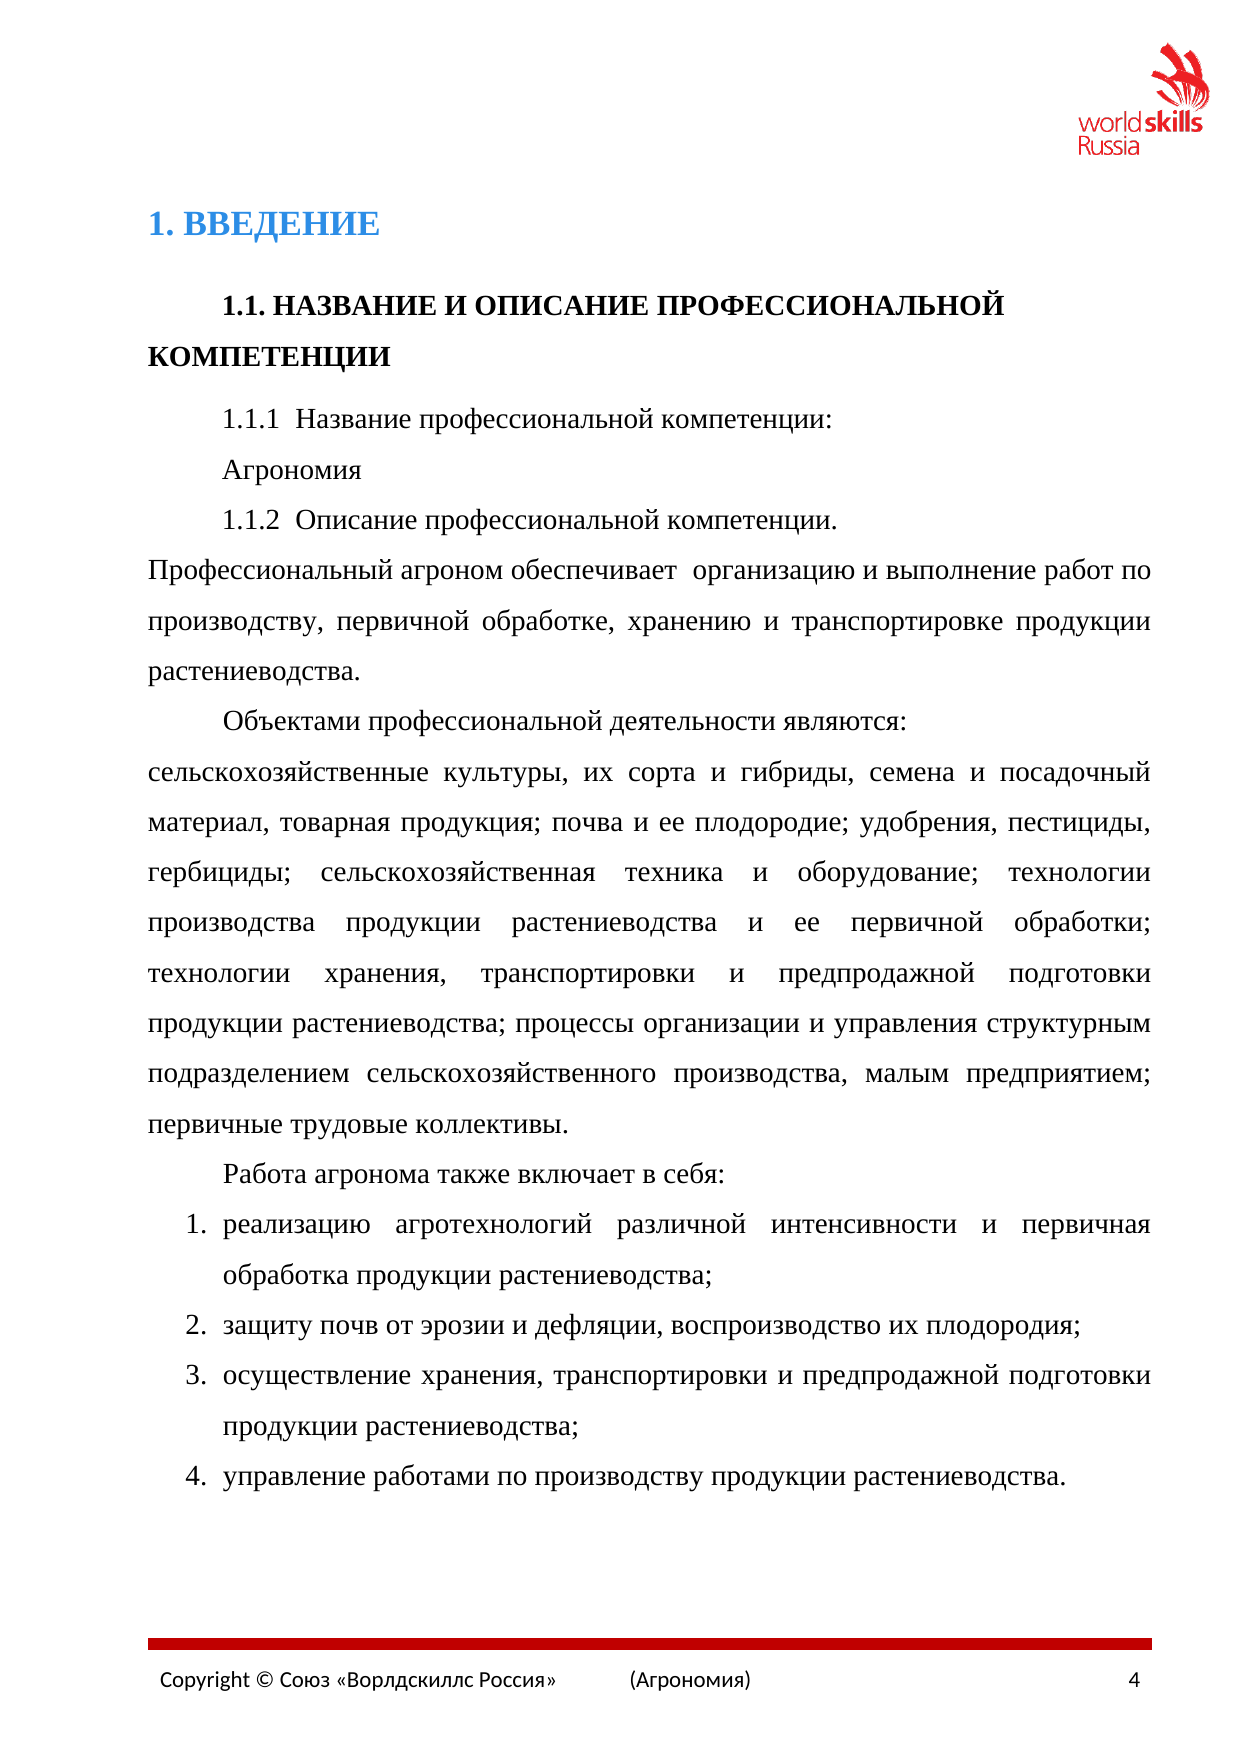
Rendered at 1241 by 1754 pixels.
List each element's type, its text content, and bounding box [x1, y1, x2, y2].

text 1. ВВЕДЕНИЕ [148, 202, 1152, 243]
text 1.1.1 Название профессиональной компетенции: [148, 401, 1152, 435]
text 1.1. Название и описание профессиональной компетенции [148, 288, 1152, 372]
list управление работами по производству продукции растениеводства. [185, 1458, 1152, 1492]
text Объектами профессиональной деятельности являются: [148, 703, 1152, 737]
text сельскохозяйственные культуры, их сорта и гибриды, семена и посадочный материал, товарная продукция; почва и ее плодородие; удобрения, пестициды, гербициды; сельскохозяйственная техника и оборудование; технологии производства продукции растениеводства и ее первичной обработки; технологии хранения, транспортировки и предпродажной подготовки продукции растениеводства; процессы организации и управления структурным подразделением сельскохозяйственного производства, малым предприятием; первичные трудовые коллективы. [148, 754, 1152, 1139]
text 1.1.2 Описание профессиональной компетенции. [148, 502, 1152, 536]
list защиту почв от эрозии и дефляции, воспроизводство их плодородия; [185, 1307, 1152, 1341]
text Агрономия [148, 452, 1152, 485]
list реализацию агротехнологий различной интенсивности и первичная обработка продукции растениеводства; [185, 1206, 1152, 1290]
list осуществление хранения, транспортировки и предпродажной подготовки продукции растениеводства; [185, 1357, 1152, 1441]
text Работа агронома также включает в себя: [148, 1156, 1152, 1190]
text Профессиональный агроном обеспечивает организацию и выполнение работ по производству, первичной обработке, хранению и транспортировке продукции растениеводства. [148, 552, 1152, 687]
picture [1078, 42, 1235, 155]
